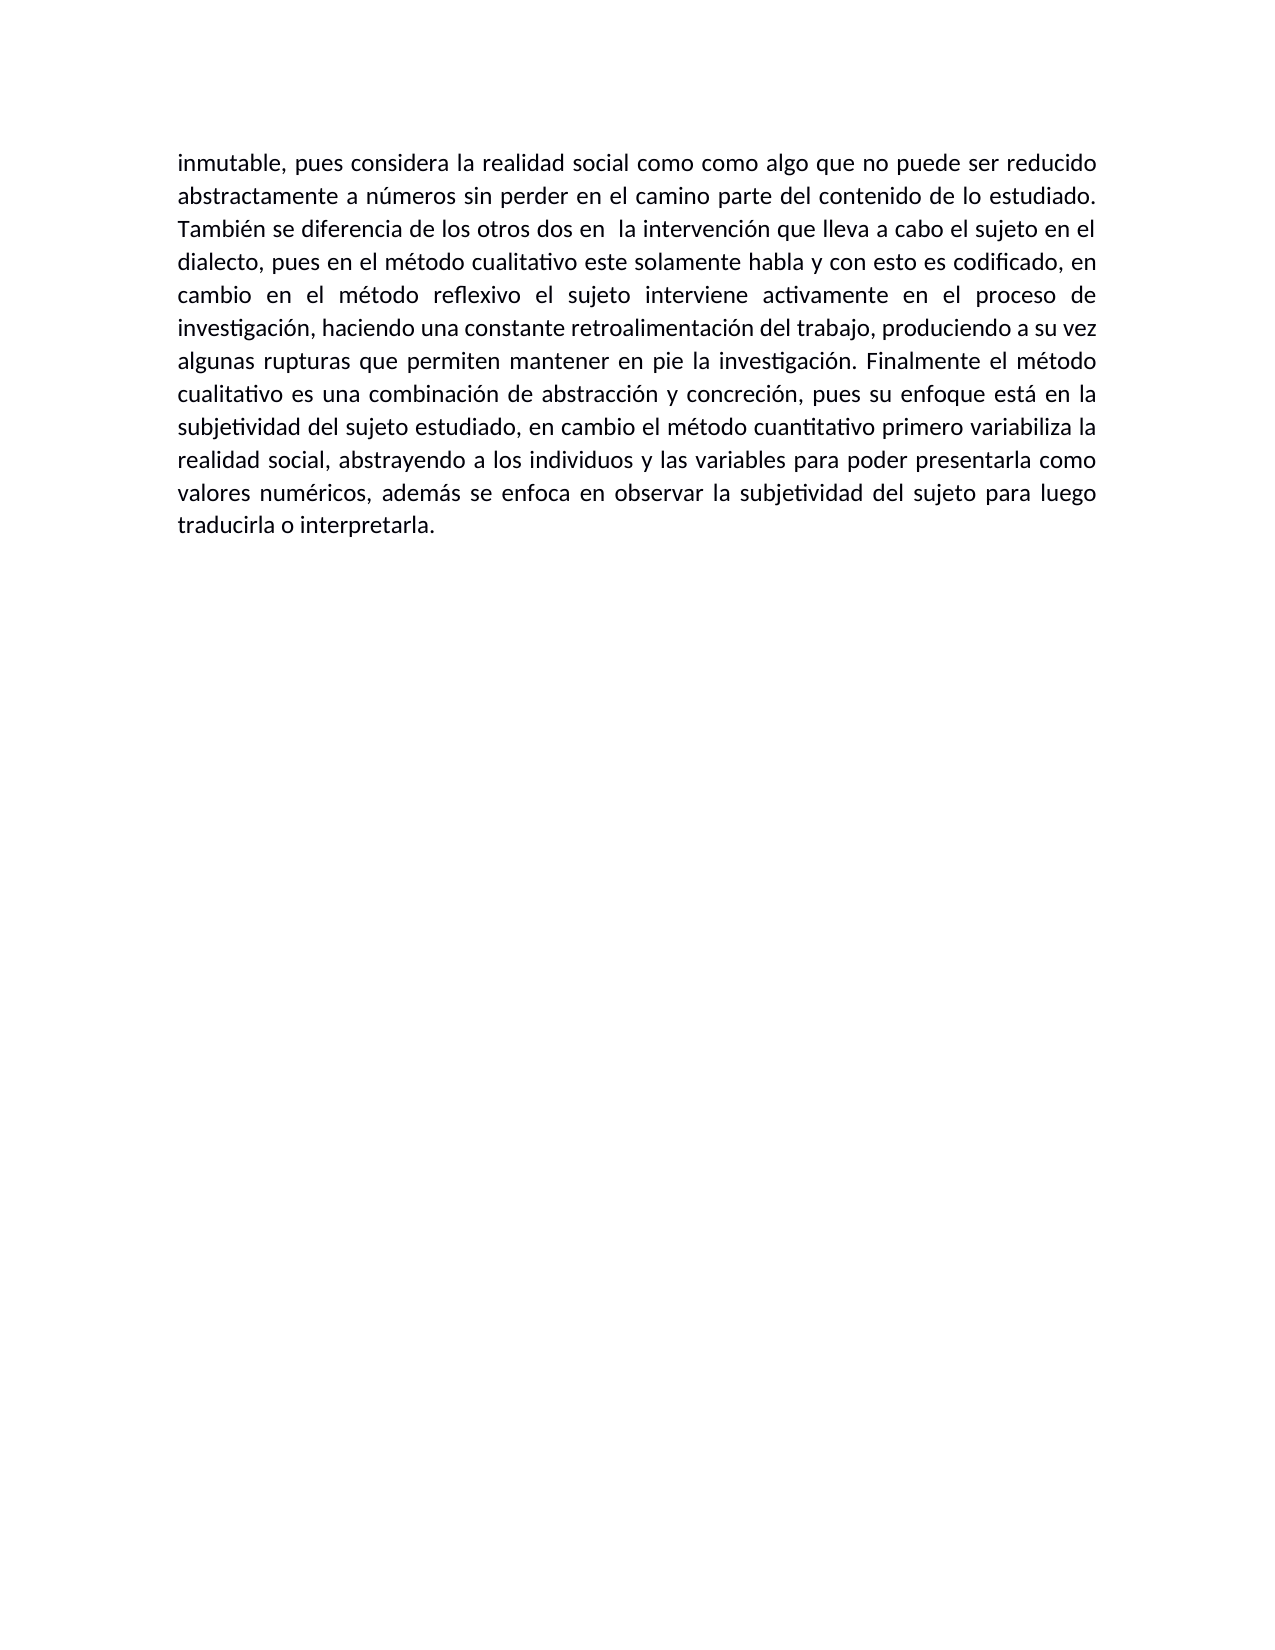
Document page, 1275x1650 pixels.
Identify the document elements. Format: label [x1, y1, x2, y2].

text [177, 148, 1098, 540]
